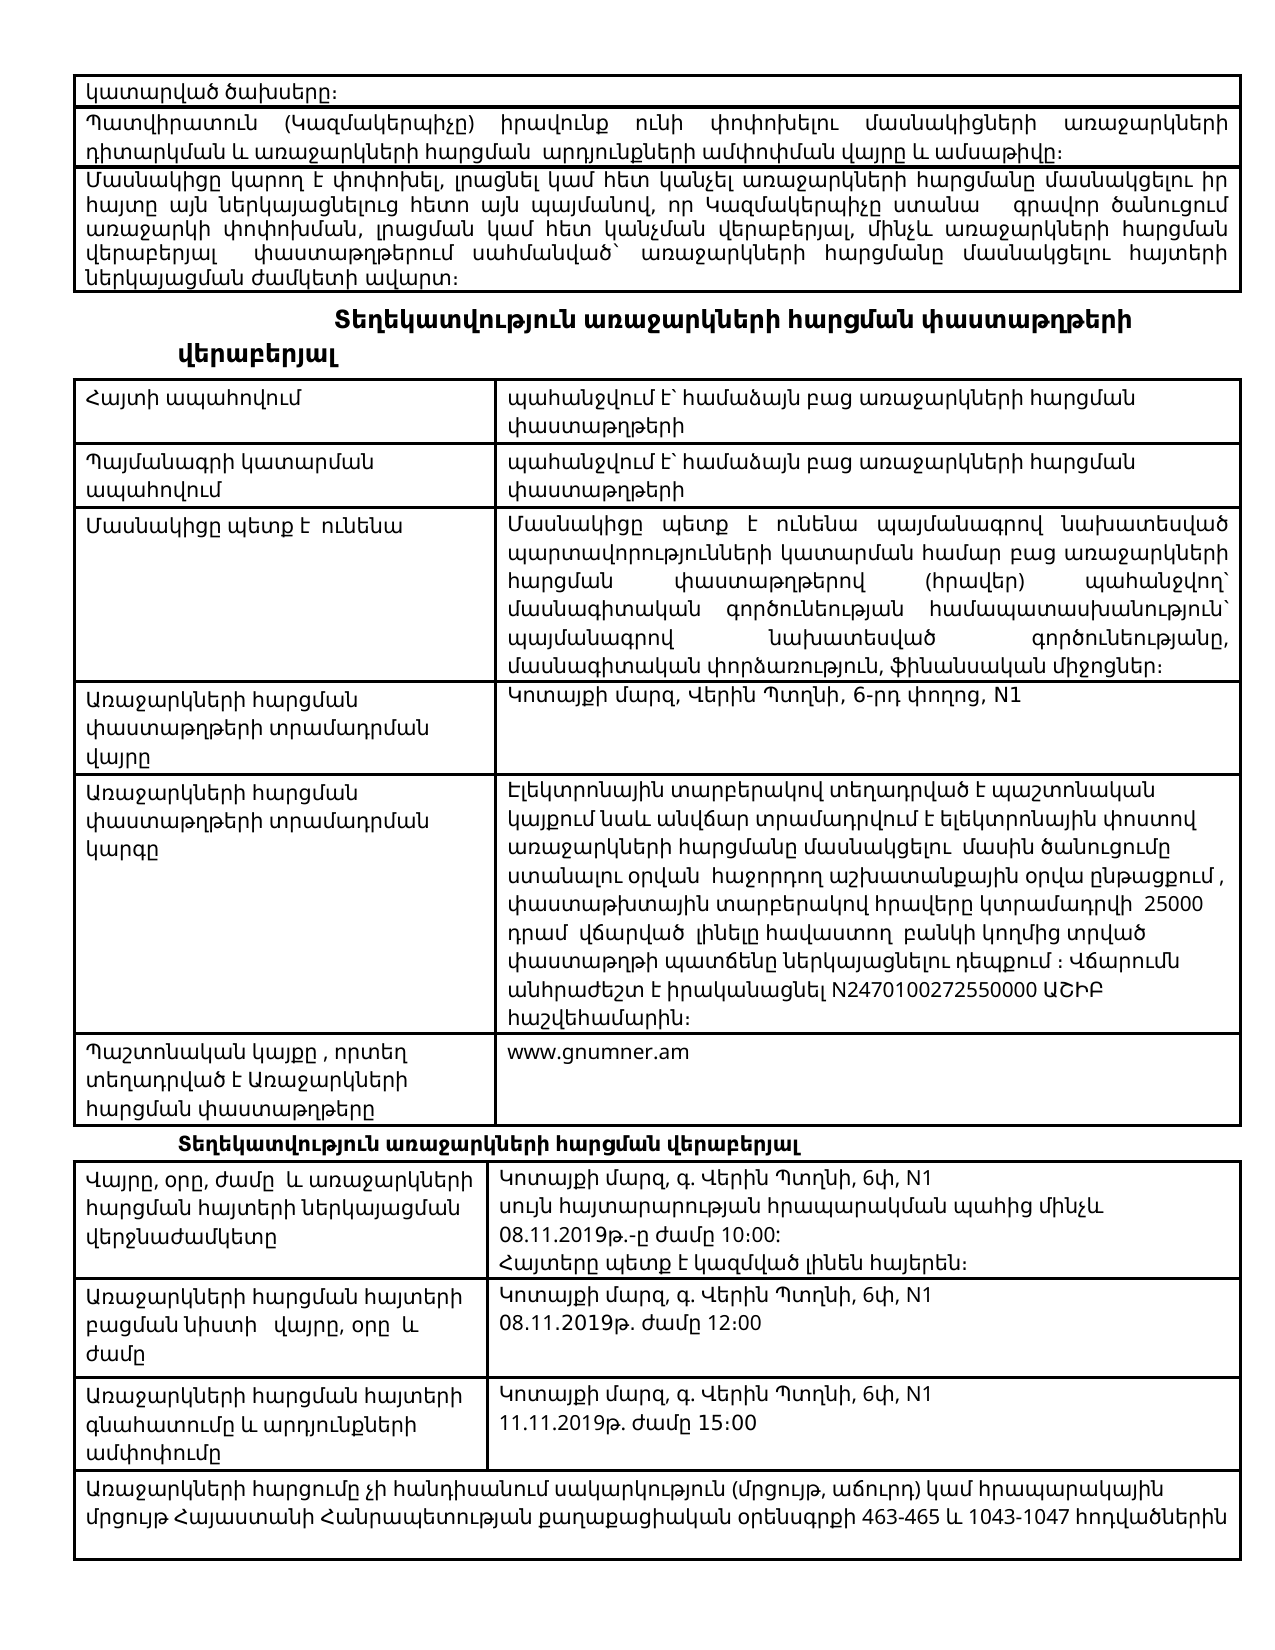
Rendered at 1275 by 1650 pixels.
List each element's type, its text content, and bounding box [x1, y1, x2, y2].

table_cell Մասնակիցը կարող է փոփոխել, լրացնել կամ հետ կանչել առաջարկների հարցմանը մասնակցելու իր հայտը այն ներկայացնելուց հետո այն պայմանով, որ Կազմակերպիչը ստանա գրավոր ծանուցում առաջարկի փոփոխման, լրացման կամ հետ կանչման վերաբերյալ, մինչև առաջարկների հարցման վերաբերյալ փաստաթղթերում սահմանված` առաջարկների հարցմանը մասնակցելու հայտերի ներկայացման ժամկետի ավարտ։ [76, 169, 1239, 290]
table_cell Պայմանագրի կատարման ապահովում [76, 445, 494, 506]
table_cell Էլեկտրոնային տարբերակով տեղադրված է պաշտոնական կայքում նաև անվճար տրամադրվում է ելեկտրոնային փոստով առաջարկների հարցմանը մասնակցելու մասին ծանուցումը ստանալու օրվան հաջորդող աշխատանքային օրվա ընթացքում , փաստաթխտային տարբերակով հրավերը կտրամադրվի 25000 դրամ վճարված լինելը հավաստող բանկի կողմից տրված փաստաթղթի պատճենը ներկայացնելու դեպքում ։ Վճարումն անհրաժեշտ է իրականացնել N2470100272550000 ԱՇԻԲ հաշվեհամարին։ [497, 776, 1239, 1032]
table_header պահանջվում է` համաձայն բաց առաջարկների հարցման փաստաթղթերի [497, 381, 1239, 442]
text Տեղեկատվություն առաջարկների հարցման վերաբերյալ [177, 1129, 1186, 1158]
table_cell Պատվիրատուն (Կազմակերպիչը) իրավունք ունի փոփոխելու մասնակիցների առաջարկների դիտարկման և առաջարկների հարցման արդյունքների ամփոփման վայրը և ամսաթիվը։ [76, 109, 1239, 165]
table_cell Առաջարկների հարցման հայտերի գնահատումը և արդյունքների ամփոփումը [76, 1379, 486, 1469]
table_cell Կոտայքի մարզ, Վերին Պտղնի, 6-րդ փողոց, N1 [497, 683, 1239, 772]
table_cell Առաջարկների հարցման փաստաթղթերի տրամադրման վայրը [76, 683, 494, 772]
table_cell Պաշտոնական կայքը , որտեղ տեղադրված է Առաջարկների հարցման փաստաթղթերը [76, 1035, 494, 1124]
table_cell Մասնակիցը պետք է ունենա պայմանագրով նախատեսված պարտավորությունների կատարման համար բաց առաջարկների հարցման փաստաթղթերով (հրավեր) պահանջվող` մասնագիտական գործունեության համապատասխանություն` պայմանագրով նախատեսված գործունեությանը, մասնագիտական փորձառություն, ֆինանսական միջոցներ։ [497, 509, 1239, 680]
table_cell www.gnumner.am [497, 1035, 1239, 1124]
table_header Կոտայքի մարզ, գ. Վերին Պտղնի, 6փ, N1 սույն հայտարարության հրապարակման պահից մինչև 08.11.2019թ.-ը ժամը 10։00: Հայտերը պետք է կազմված լինեն հայերեն։ [489, 1163, 1239, 1277]
table_cell Մասնակիցը պետք է ունենա [76, 509, 494, 680]
table_cell Առաջարկների հարցման հայտերի բացման նիստի վայրը, օրը և ժամը [76, 1280, 486, 1376]
text Տեղեկատվություն առաջարկների հարցման փաստաթղթերի վերաբերյալ [177, 301, 1186, 369]
table_header Վայրը, օրը, ժամը և առաջարկների հարցման հայտերի ներկայացման վերջնաժամկետը [76, 1163, 486, 1277]
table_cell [76, 1472, 1239, 1558]
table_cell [76, 77, 1239, 105]
table_cell Առաջարկների հարցման փաստաթղթերի տրամադրման կարգը [76, 776, 494, 1032]
table_header Հայտի ապահովում [76, 381, 494, 442]
table_cell պահանջվում է` համաձայն բաց առաջարկների հարցման փաստաթղթերի [497, 445, 1239, 506]
table_cell Կոտայքի մարզ, գ. Վերին Պտղնի, 6փ, N1 11.11.2019թ. ժամը 15։00 [489, 1379, 1239, 1469]
table_cell Կոտայքի մարզ, գ. Վերին Պտղնի, 6փ, N1 08.11.2019թ. ժամը 12։00 [489, 1280, 1239, 1376]
